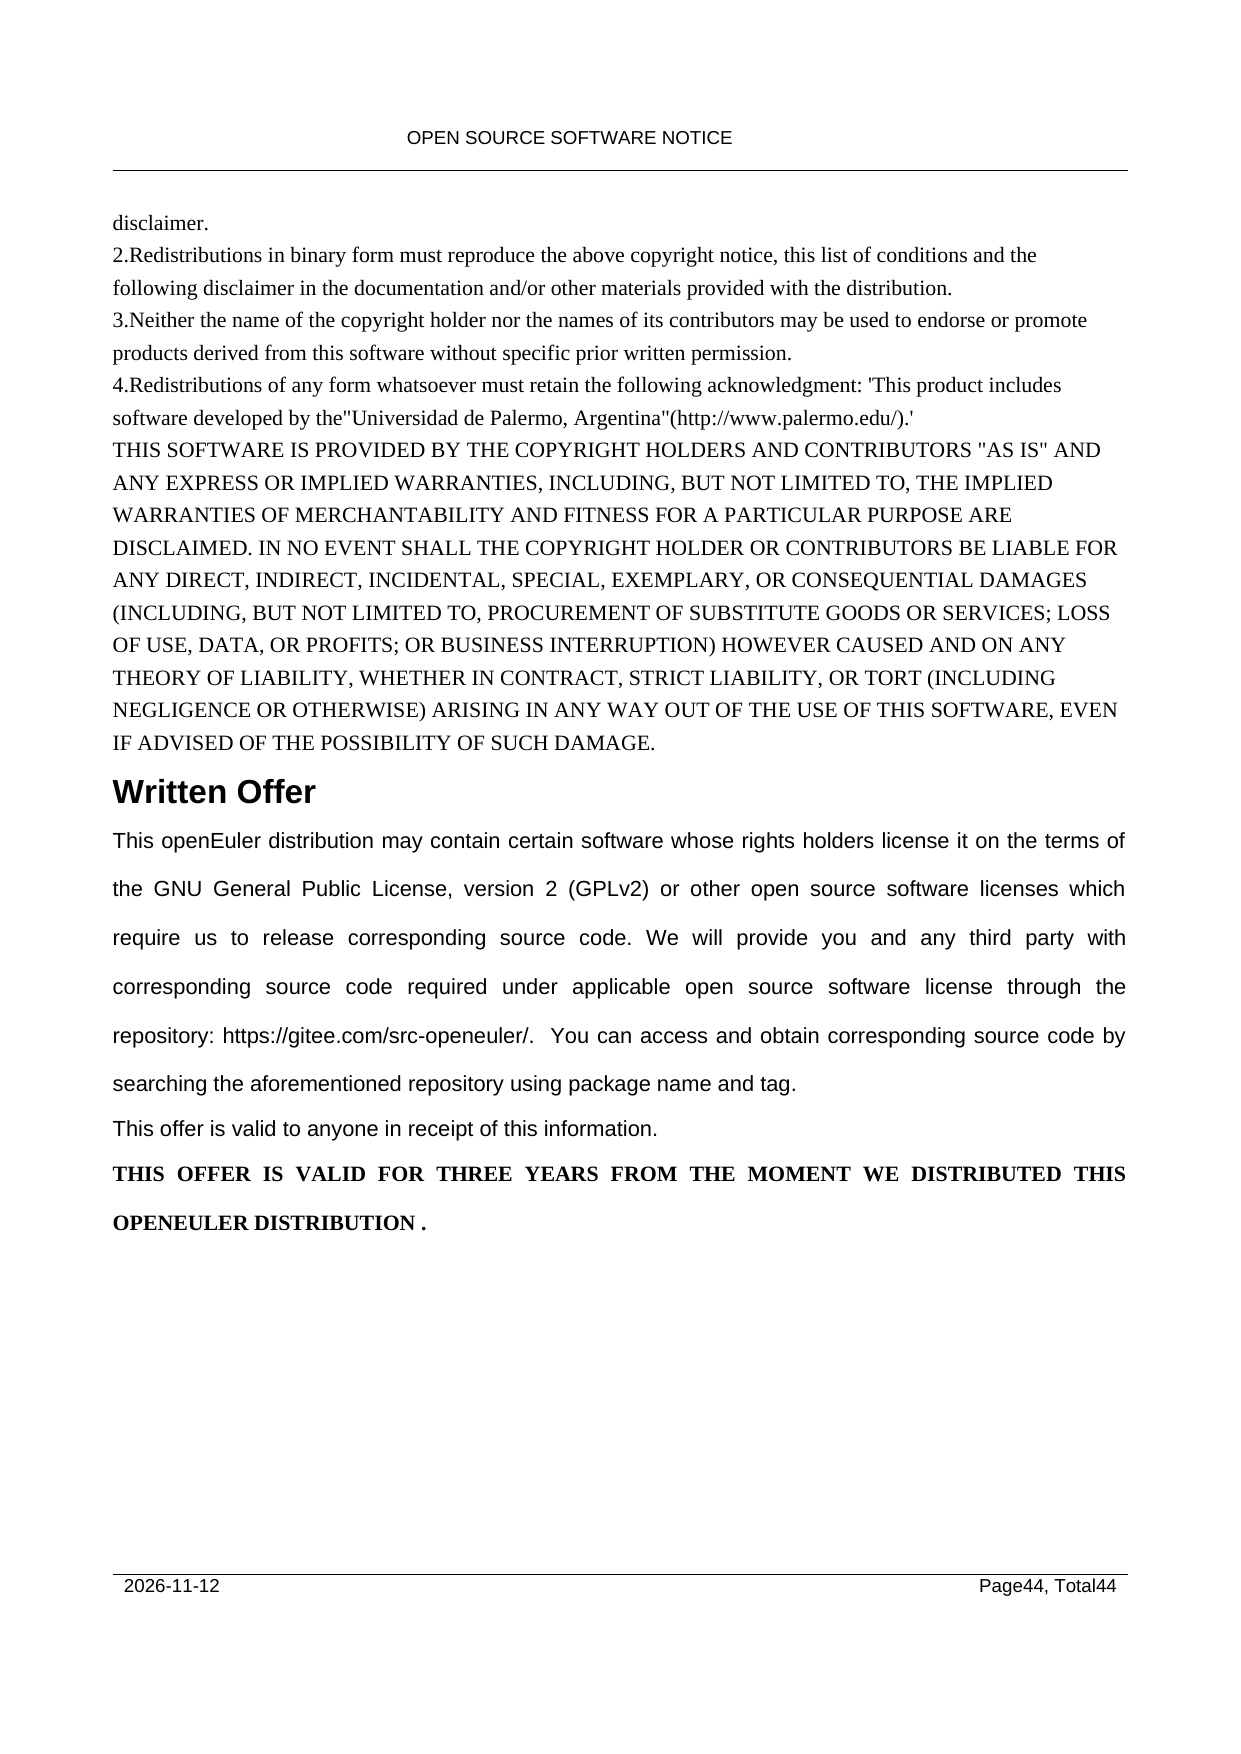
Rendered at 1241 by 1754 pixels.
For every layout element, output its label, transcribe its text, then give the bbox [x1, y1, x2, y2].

text Written Offer [112, 759, 1128, 824]
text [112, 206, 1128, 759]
text This offer is valid to anyone in receipt of this information. [112, 1113, 1128, 1145]
text THIS OFFER IS VALID FOR THREE YEARS FROM THE MOMENT WE DISTRIBUTED THIS OPENEULER DISTRIBUTION . [112, 1158, 1128, 1239]
text This openEuler distribution may contain certain software whose rights holders license it on the terms of the GNU General Public License, version 2 (GPLv2) or other open source software licenses which require us to release corresponding source code. We will provide you and any third party with corresponding source code required under applicable open source software license through the repository: https://gitee.com/src-openeuler/. You can access and obtain corresponding source code by searching the aforementioned repository using package name and tag. [112, 824, 1128, 1100]
